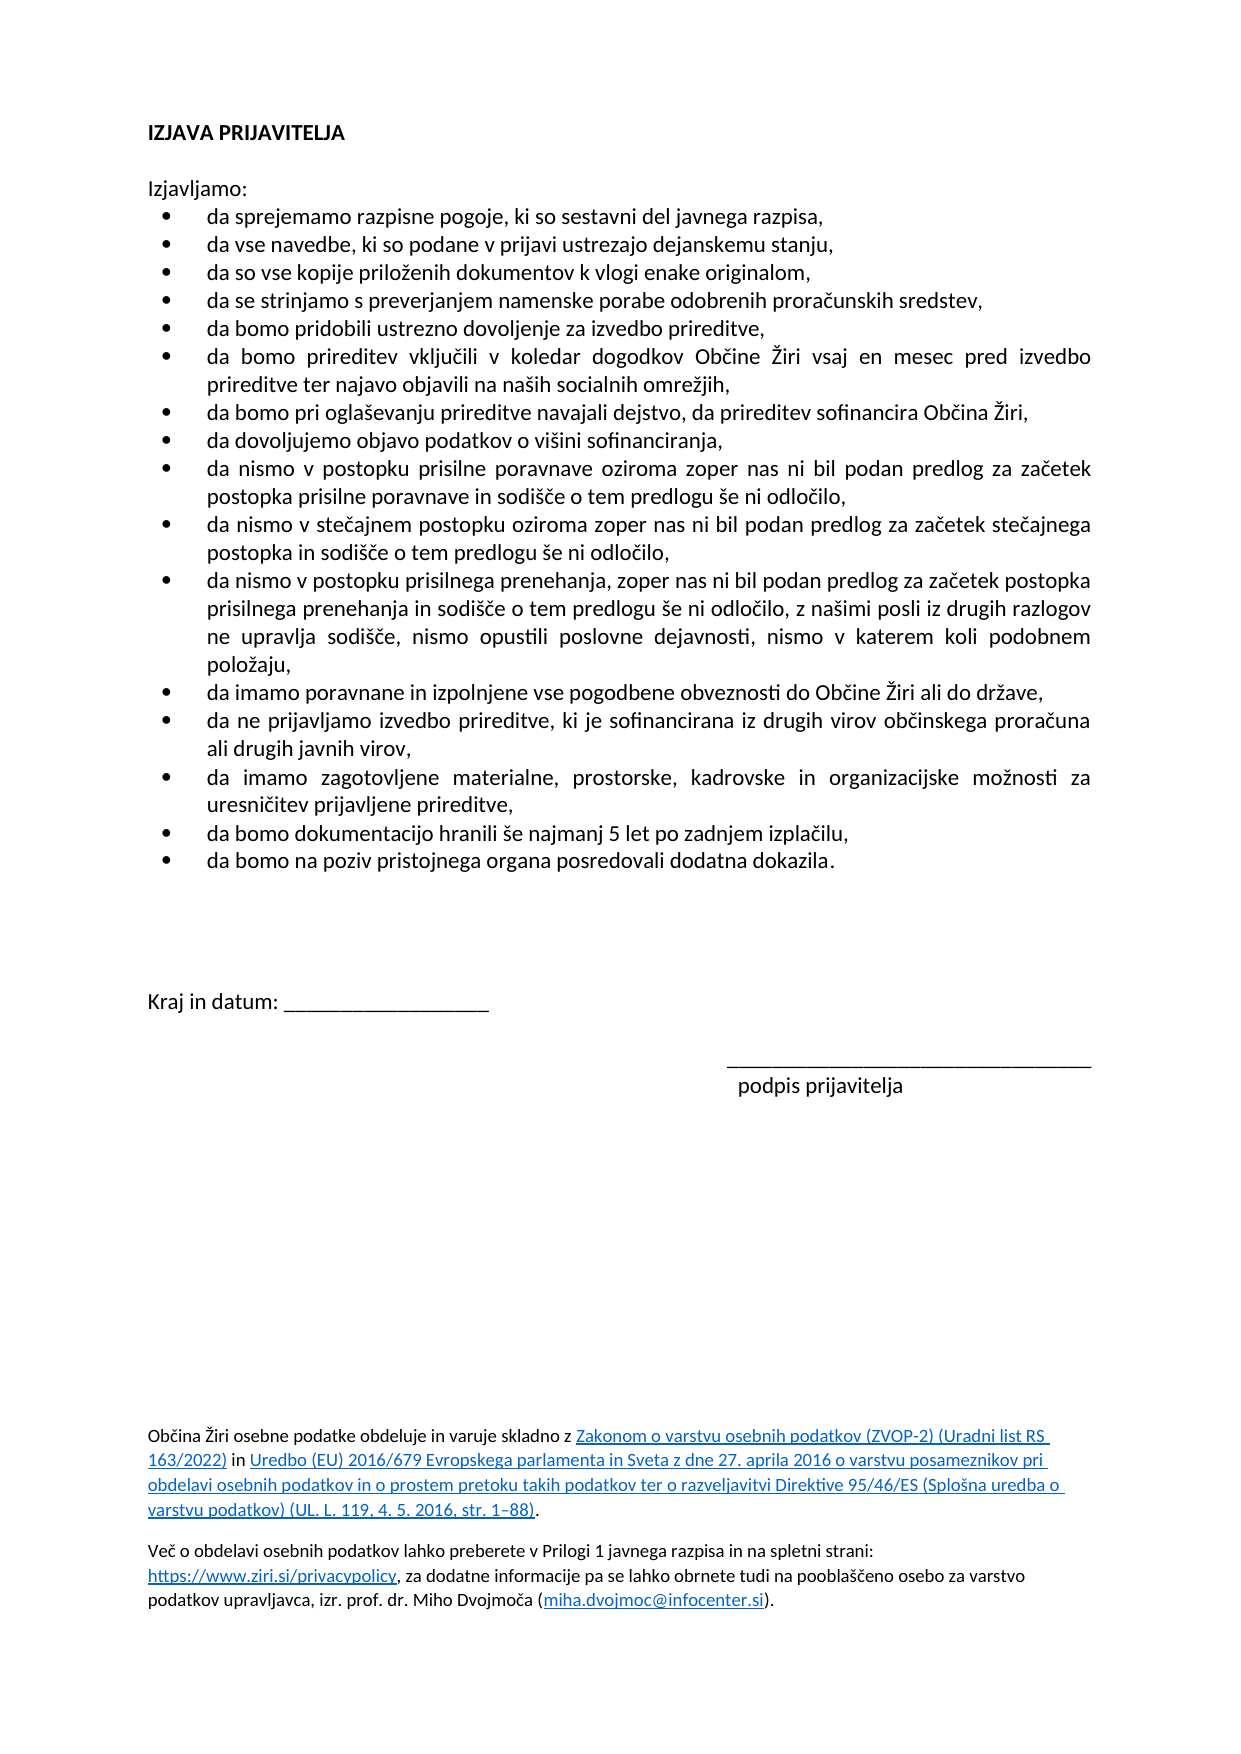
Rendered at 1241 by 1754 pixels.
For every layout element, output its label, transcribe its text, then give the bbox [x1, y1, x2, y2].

list da bomo pridobili ustrezno dovoljenje za izvedbo prireditve, [162, 314, 1093, 342]
text IZJAVA PRIJAVITELJA [148, 118, 1093, 146]
text Izjavljamo: [148, 174, 1093, 202]
list da bomo na poziv pristojnega organa posredovali dodatna dokazila. [162, 847, 1093, 875]
list da so vse kopije priloženih dokumentov k vlogi enake originalom, [162, 258, 1093, 286]
text Več o obdelavi osebnih podatkov lahko preberete v Prilogi 1 javnega razpisa in na spletni strani: https://www.ziri.si/privacypolicy, za dodatne informacije pa se lahko obrnete tudi na pooblaščeno osebo za varstvo podatkov upravljavca, izr. prof. dr. Miho Dvojmoča (miha.dvojmoc@infocenter.si). [148, 1539, 1093, 1611]
text ________________________________ [148, 1043, 1093, 1071]
list da vse navedbe, ki so podane v prijavi ustrezajo dejanskemu stanju, [162, 230, 1093, 258]
text Občina Žiri osebne podatke obdeluje in varuje skladno z Zakonom o varstvu osebnih podatkov (ZVOP-2) (Uradni list RS 163/2022) in Uredbo (EU) 2016/679 Evropskega parlamenta in Sveta z dne 27. aprila 2016 o varstvu posameznikov pri obdelavi osebnih podatkov in o prostem pretoku takih podatkov ter o razveljavitvi Direktive 95/46/ES (Splošna uredba o varstvu podatkov) (UL. L. 119, 4. 5. 2016, str. 1–88). [148, 1424, 1093, 1521]
list da ne prijavljamo izvedbo prireditve, ki je sofinancirana iz drugih virov občinskega proračuna ali drugih javnih virov, [162, 707, 1093, 763]
list da se strinjamo s preverjanjem namenske porabe odobrenih proračunskih sredstev, [162, 286, 1093, 314]
list da dovoljujemo objavo podatkov o višini sofinanciranja, [162, 426, 1093, 454]
list da bomo dokumentacijo hranili še najmanj 5 let po zadnjem izplačilu, [162, 819, 1093, 847]
text Kraj in datum: __________________ [148, 987, 1093, 1015]
text podpis prijavitelja [664, 1071, 1093, 1099]
list da nismo v postopku prisilnega prenehanja, zoper nas ni bil podan predlog za začetek postopka prisilnega prenehanja in sodišče o tem predlogu še ni odločilo, z našimi posli iz drugih razlogov ne upravlja sodišče, nismo opustili poslovne dejavnosti, nismo v katerem koli podobnem položaju, [162, 566, 1093, 678]
list da sprejemamo razpisne pogoje, ki so sestavni del javnega razpisa, [162, 202, 1093, 230]
list da nismo v postopku prisilne poravnave oziroma zoper nas ni bil podan predlog za začetek postopka prisilne poravnave in sodišče o tem predlogu še ni odločilo, [162, 454, 1093, 510]
list da imamo poravnane in izpolnjene vse pogodbene obveznosti do Občine Žiri ali do države, [162, 678, 1093, 707]
list da bomo pri oglaševanju prireditve navajali dejstvo, da prireditev sofinancira Občina Žiri, [162, 398, 1093, 426]
list da bomo prireditev vključili v koledar dogodkov Občine Žiri vsaj en mesec pred izvedbo prireditve ter najavo objavili na naših socialnih omrežjih, [162, 342, 1093, 398]
list da imamo zagotovljene materialne, prostorske, kadrovske in organizacijske možnosti za uresničitev prijavljene prireditve, [162, 763, 1093, 819]
list da nismo v stečajnem postopku oziroma zoper nas ni bil podan predlog za začetek stečajnega postopka in sodišče o tem predlogu še ni odločilo, [162, 510, 1093, 566]
